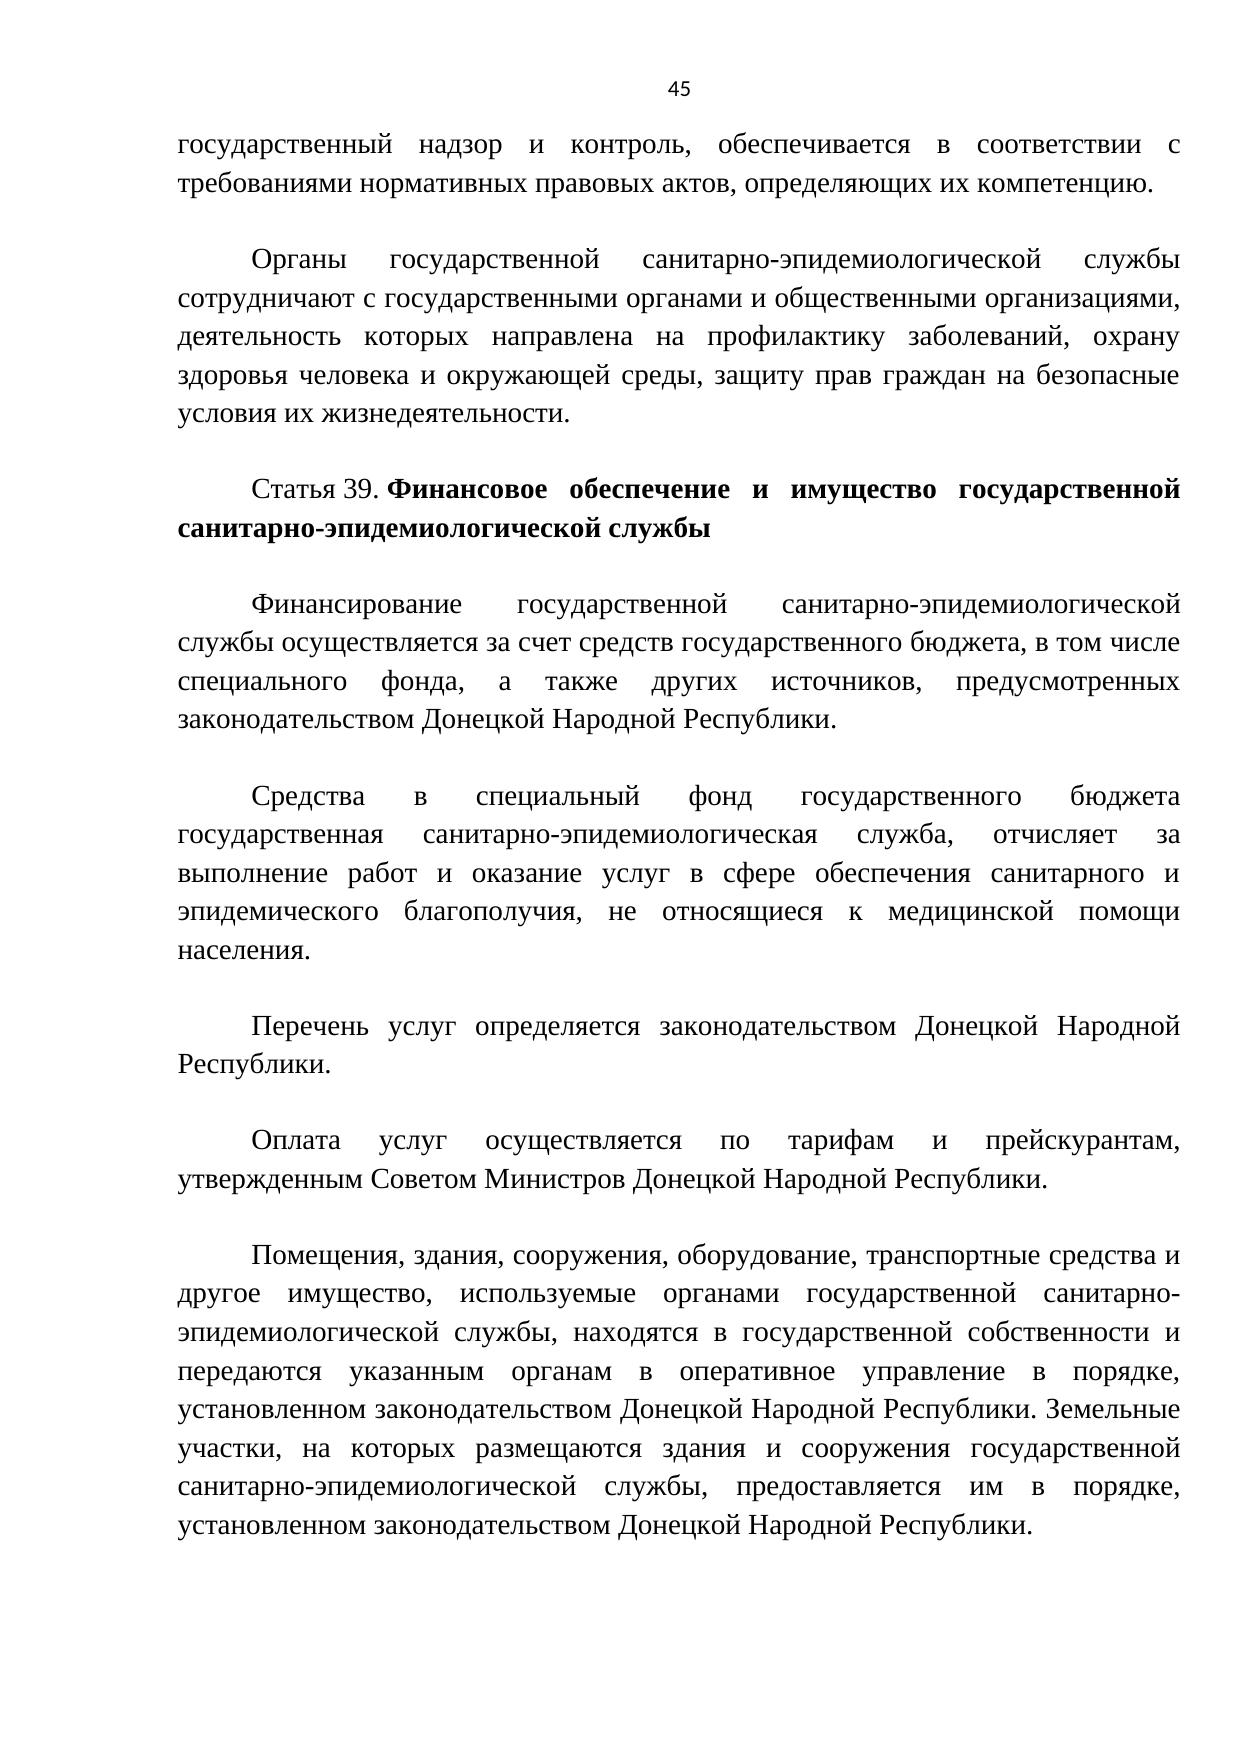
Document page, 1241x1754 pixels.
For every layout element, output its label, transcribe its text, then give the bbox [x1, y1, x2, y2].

text Органы государственной санитарно-эпидемиологической службы сотрудничают с государственными органами и общественными организациями, деятельность которых направлена на профилактику заболеваний, охрану здоровья человека и окружающей среды, защиту прав граждан на безопасные условия их жизнедеятельности. [177, 241, 1181, 429]
text Финансирование государственной санитарно-эпидемиологической службы осуществляется за счет средств государственного бюджета, в том числе специального фонда, а также других источников, предусмотренных законодательством Донецкой Народной Республики. [177, 586, 1181, 735]
text Оплата услуг осуществляется по тарифам и прейскурантам, утвержденным Советом Министров Донецкой Народной Республики. [177, 1122, 1181, 1194]
text Средства в специальный фонд государственного бюджета государственная санитарно-эпидемиологическая служба, отчисляет за выполнение работ и оказание услуг в сфере обеспечения санитарного и эпидемического благополучия, не относящиеся к медицинской помощи населения. [177, 778, 1181, 965]
text Статья 39. Финансовое обеспечение и имущество государственной санитарно-эпидемиологической службы [177, 471, 1181, 543]
text Помещения, здания, сооружения, оборудование, транспортные средства и другое имущество, используемые органами государственной санитарно-эпидемиологической службы, находятся в государственной собственности и передаются указанным органам в оперативное управление в порядке, установленном законодательством Донецкой Народной Республики. Земельные участки, на которых размещаются здания и сооружения государственной санитарно-эпидемиологической службы, предоставляется им в порядке, установленном законодательством Донецкой Народной Республики. [177, 1237, 1181, 1540]
text Перечень услуг определяется законодательством Донецкой Народной Республики. [177, 1008, 1181, 1080]
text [177, 127, 1181, 199]
